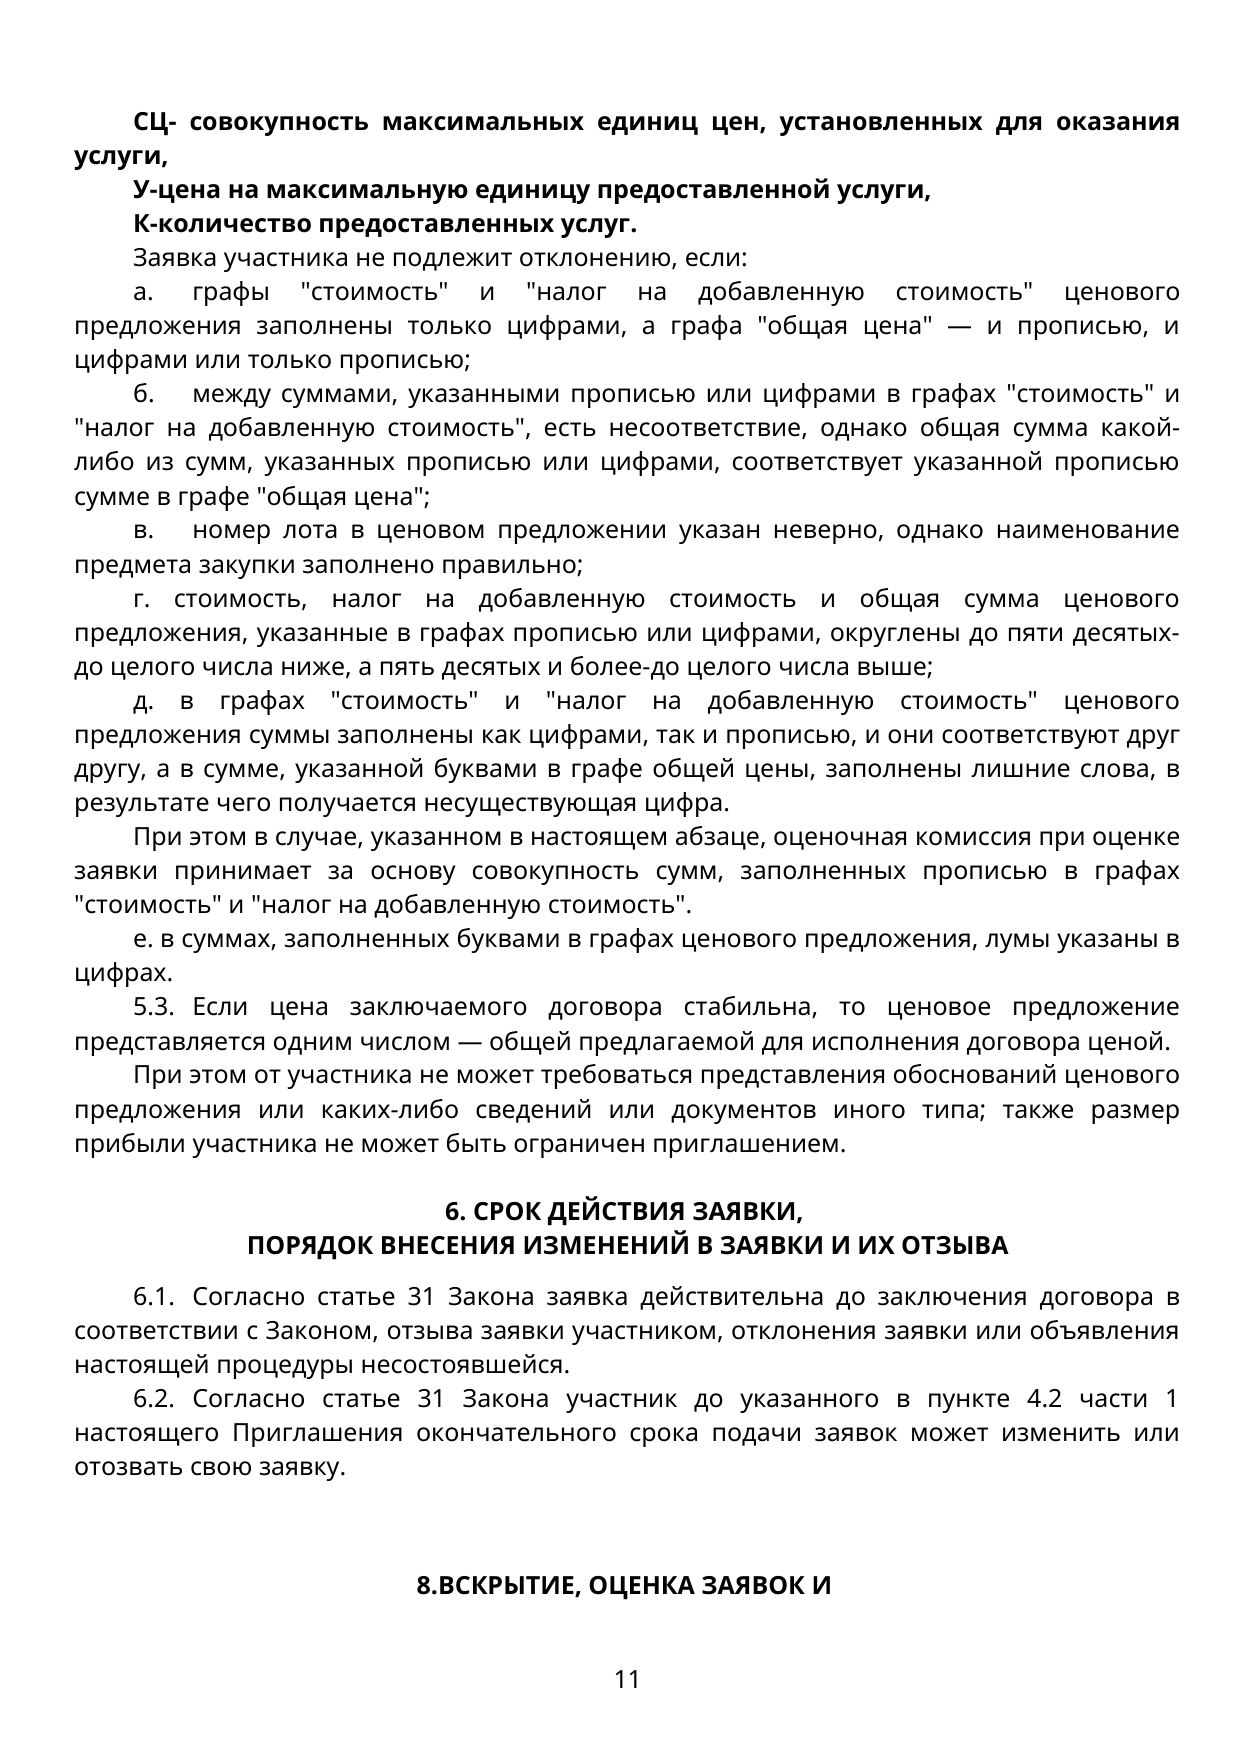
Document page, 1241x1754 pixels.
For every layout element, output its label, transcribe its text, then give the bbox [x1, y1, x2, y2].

text 6.2. Согласно статье 31 Закона участник до указанного в пункте 4.2 части 1 настоящего Приглашения окончательного срока подачи заявок может изменить или отозвать свою заявку. [74, 1380, 1181, 1483]
text К-количество предоставленных услуг. [74, 206, 1181, 240]
text 5.3. Если цена заключаемого договора стабильна, то ценовое предложение представляется одним числом — общей предлагаемой для исполнения договора ценой. [74, 989, 1181, 1057]
text 6.1. Согласно статье 31 Закона заявка действительна до заключения договора в соответствии с Законом, отзыва заявки участником, отклонения заявки или объявления настоящей процедуры несостоявшейся. [74, 1278, 1181, 1380]
text При этом в случае, указанном в настоящем абзаце, оценочная комиссия при оценке заявки принимает за основу совокупность сумм, заполненных прописью в графах "стоимость" и "налог на добавленную стоимость". [74, 819, 1181, 921]
text в. номер лота в ценовом предложении указан неверно, однако наименование предмета закупки заполнено правильно; [74, 512, 1181, 580]
text е. в суммах, заполненных буквами в графах ценового предложения, лумы указаны в цифрах. [74, 921, 1181, 989]
text б. между суммами, указанными прописью или цифрами в графах "стоимость" и "налог на добавленную стоимость", есть несоответствие, однако общая сумма какой-либо из сумм, указанных прописью или цифрами, соответствует указанной прописью сумме в графе "общая цена"; [74, 376, 1181, 512]
text г. стоимость, налог на добавленную стоимость и общая сумма ценового предложения, указанные в графах прописью или цифрами, округлены до пяти десятых-до целого числа ниже, а пять десятых и более-до целого числа выше; [74, 580, 1181, 682]
text При этом от участника не может требоваться представления обоснований ценового предложения или каких-либо сведений или документов иного типа; также размер прибыли участника не может быть ограничен приглашением. [74, 1057, 1181, 1159]
text 6. СРОК ДЕЙСТВИЯ ЗАЯВКИ, ПОРЯДОК ВНЕСЕНИЯ ИЗМЕНЕНИЙ В ЗАЯВКИ И ИХ ОТЗЫВА [133, 1193, 1122, 1262]
text д. в графах "стоимость" и "налог на добавленную стоимость" ценового предложения суммы заполнены как цифрами, так и прописью, и они соответствуют друг другу, а в сумме, указанной буквами в графе общей цены, заполнены лишние слова, в результате чего получается несуществующая цифра. [74, 682, 1181, 819]
text а. графы "стоимость" и "налог на добавленную стоимость" ценового предложения заполнены только цифрами, а графа "общая цена" — и прописью, и цифрами или только прописью; [74, 274, 1181, 376]
text Заявка участника не подлежит отклонению, если: [74, 240, 1181, 274]
text У-цена на максимальную единицу предоставленной услуги, [74, 172, 1181, 206]
text СЦ- совокупность максимальных единиц цен, установленных для оказания услуги, [74, 103, 1181, 172]
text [74, 1567, 1181, 1601]
